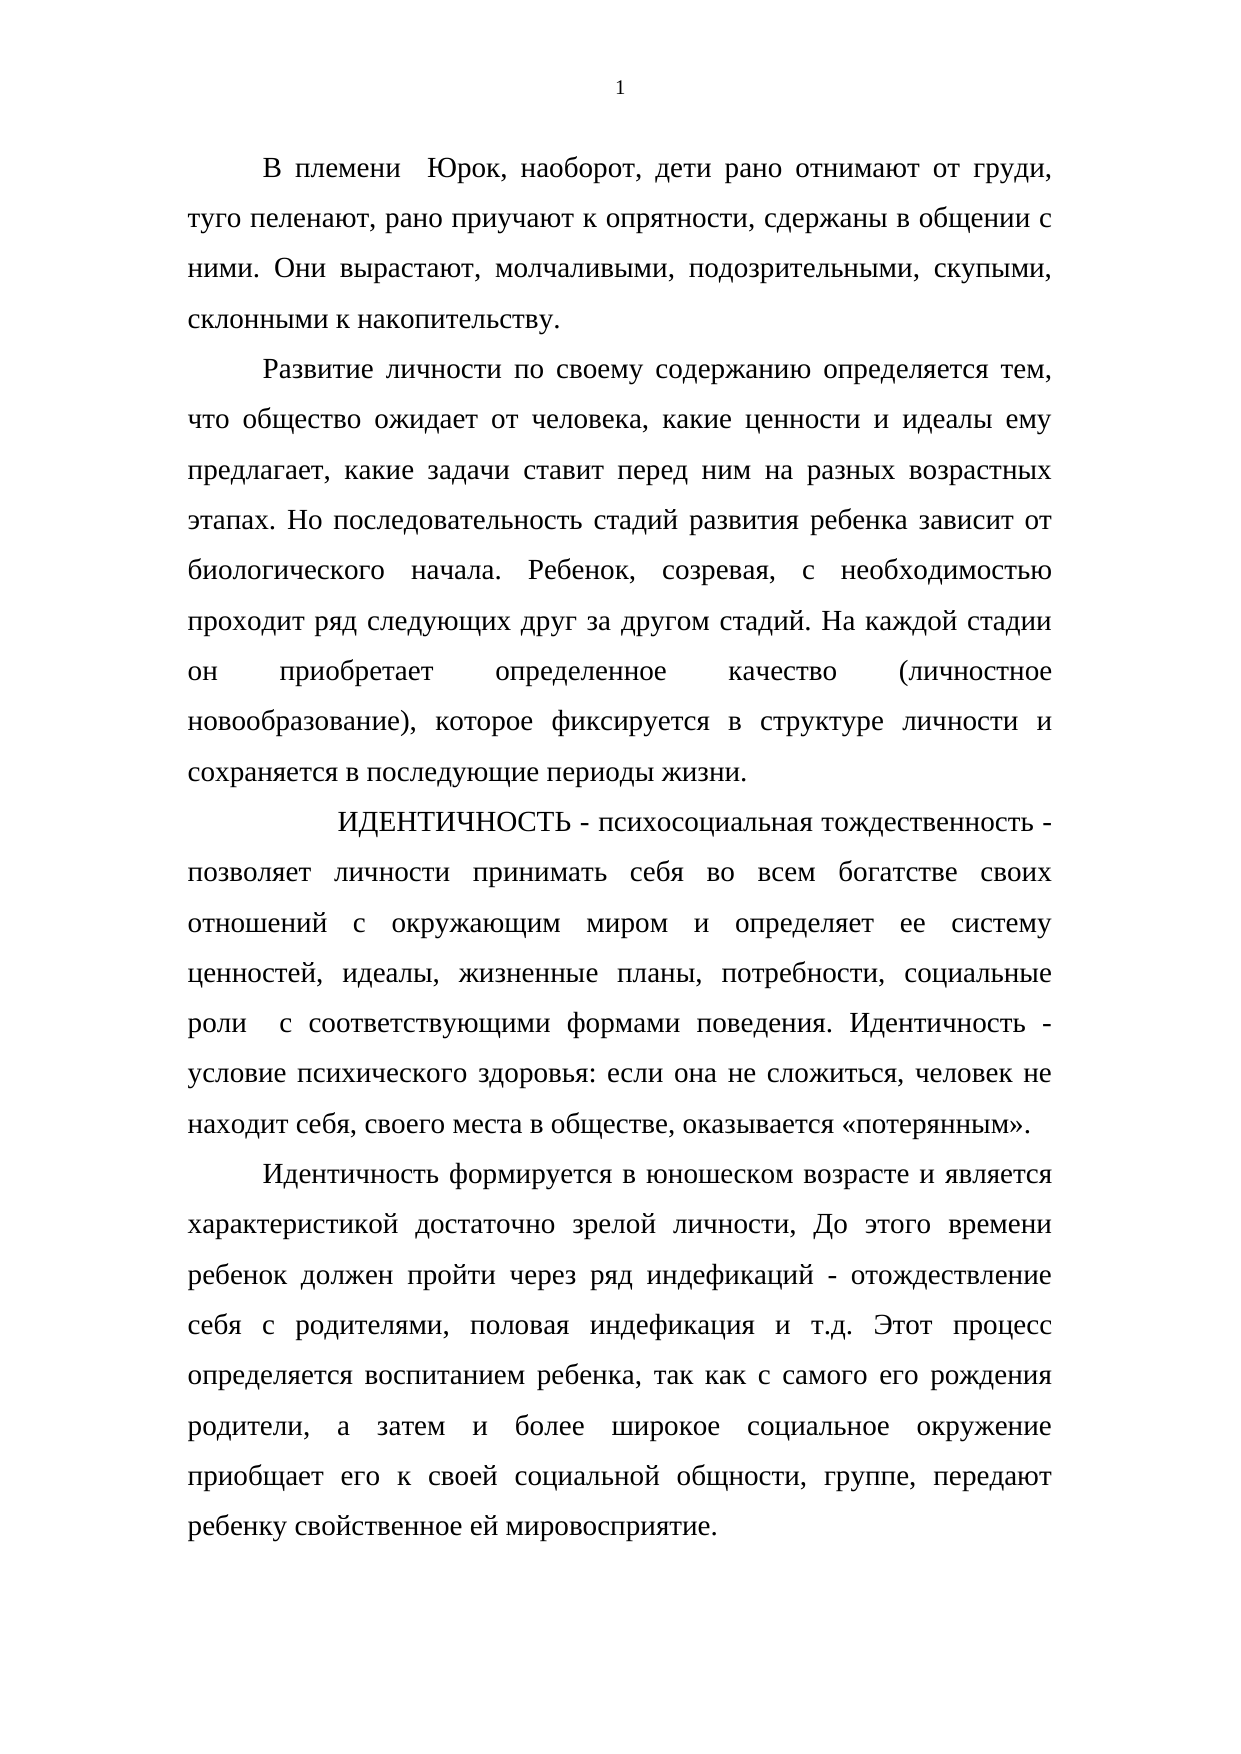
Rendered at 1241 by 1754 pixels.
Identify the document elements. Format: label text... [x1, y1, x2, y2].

text ИДЕНТИЧНОСТЬ - психосоциальная тождественность - позволяет личности принимать себя во всем богатстве своих отношений с окружающим миром и определяет ее систему ценностей, идеалы, жизненные планы, потребности, социальные роли с соответствующими формами поведения. Идентичность - условие психического здоровья: если она не сложиться, человек не находит себя, своего места в обществе, оказывается «потерянным». [187, 804, 1053, 1139]
text Идентичность формируется в юношеском возрасте и является характеристикой достаточно зрелой личности, До этого времени ребенок должен пройти через ряд индефикаций - отождествление себя с родителями, половая индефикация и т.д. Этот процесс определяется воспитанием ребенка, так как с самого его рождения родители, а затем и более широкое социальное окружение приобщает его к своей социальной общности, группе, передают ребенку свойственное ей мировосприятие. [187, 1156, 1053, 1542]
text Развитие личности по своему содержанию определяется тем, что общество ожидает от человека, какие ценности и идеалы ему предлагает, какие задачи ставит перед ним на разных возрастных этапах. Но последовательность стадий развития ребенка зависит от биологического начала. Ребенок, созревая, с необходимостью проходит ряд следующих друг за другом стадий. На каждой стадии он приобретает определенное качество (личностное новообразование), которое фиксируется в структуре личности и сохраняется в последующие периоды жизни. [187, 351, 1053, 787]
text В племени Юрок, наоборот, дети рано отнимают от груди, туго пеленают, рано приучают к опрятности, сдержаны в общении с ними. Они вырастают, молчаливыми, подозрительными, скупыми, склонными к накопительству. [187, 150, 1053, 334]
